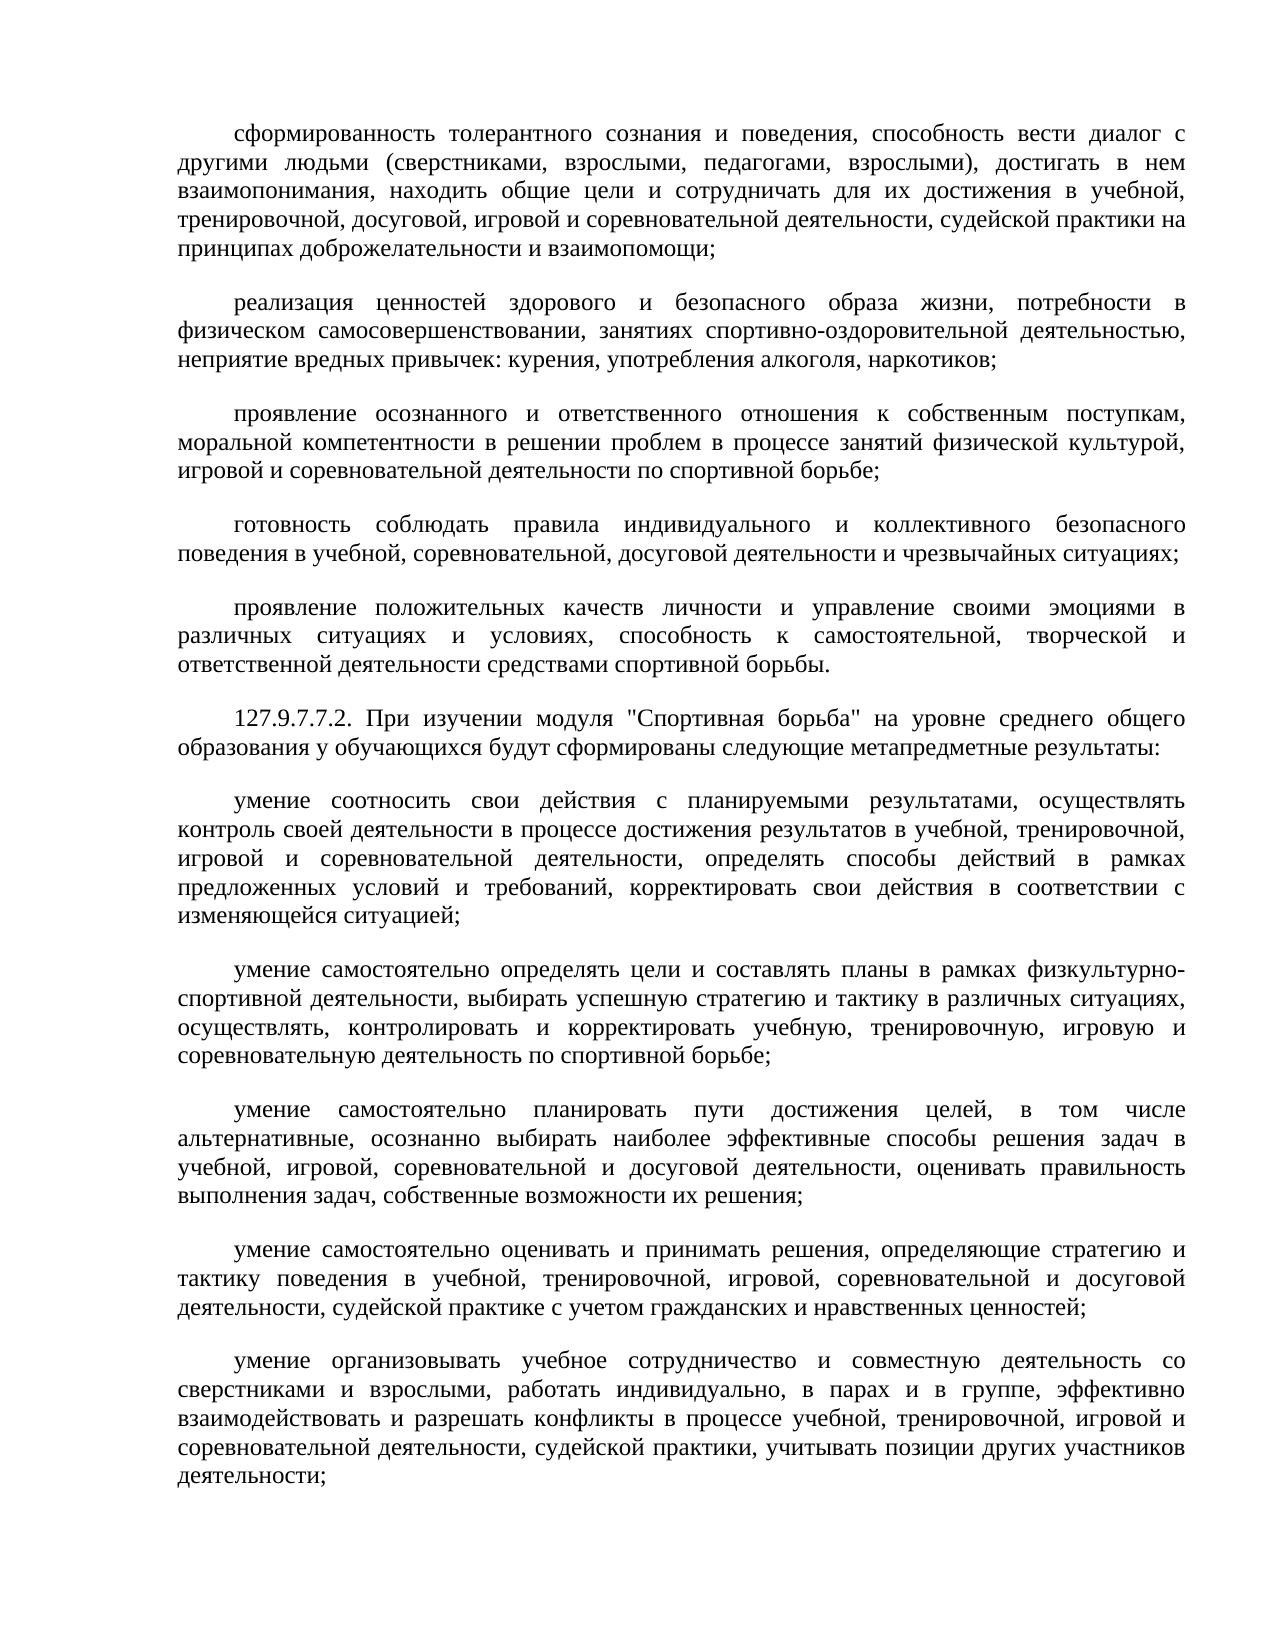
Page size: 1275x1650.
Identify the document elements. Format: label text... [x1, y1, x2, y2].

text умение организовывать учебное сотрудничество и совместную деятельность со сверстниками и взрослыми, работать индивидуально, в парах и в группе, эффективно взаимодействовать и разрешать конфликты в процессе учебной, тренировочной, игровой и соревновательной деятельности, судейской практики, учитывать позиции других участников деятельности; [177, 1346, 1186, 1489]
text умение самостоятельно определять цели и составлять планы в рамках физкультурно-спортивной деятельности, выбирать успешную стратегию и тактику в различных ситуациях, осуществлять, контролировать и корректировать учебную, тренировочную, игровую и соревновательную деятельность по спортивной борьбе; [177, 954, 1186, 1069]
text 127.9.7.7.2. При изучении модуля "Спортивная борьба" на уровне среднего общего образования у обучающихся будут сформированы следующие метапредметные результаты: [177, 703, 1186, 761]
text реализация ценностей здорового и безопасного образа жизни, потребности в физическом самосовершенствовании, занятиях спортивно-оздоровительной деятельностью, неприятие вредных привычек: курения, употребления алкоголя, наркотиков; [177, 287, 1186, 373]
text умение соотносить свои действия с планируемыми результатами, осуществлять контроль своей деятельности в процессе достижения результатов в учебной, тренировочной, игровой и соревновательной деятельности, определять способы действий в рамках предложенных условий и требований, корректировать свои действия в соответствии с изменяющейся ситуацией; [177, 786, 1186, 929]
text сформированность толерантного сознания и поведения, способность вести диалог с другими людьми (сверстниками, взрослыми, педагогами, взрослыми), достигать в нем взаимопонимания, находить общие цели и сотрудничать для их достижения в учебной, тренировочной, досуговой, игровой и соревновательной деятельности, судейской практики на принципах доброжелательности и взаимопомощи; [177, 118, 1186, 262]
text готовность соблюдать правила индивидуального и коллективного безопасного поведения в учебной, соревновательной, досуговой деятельности и чрезвычайных ситуациях; [177, 509, 1186, 567]
text умение самостоятельно планировать пути достижения целей, в том числе альтернативные, осознанно выбирать наиболее эффективные способы решения задач в учебной, игровой, соревновательной и досуговой деятельности, оценивать правильность выполнения задач, собственные возможности их решения; [177, 1094, 1186, 1209]
text умение самостоятельно оценивать и принимать решения, определяющие стратегию и тактику поведения в учебной, тренировочной, игровой, соревновательной и досуговой деятельности, судейской практике с учетом гражданских и нравственных ценностей; [177, 1234, 1186, 1321]
text проявление положительных качеств личности и управление своими эмоциями в различных ситуациях и условиях, способность к самостоятельной, творческой и ответственной деятельности средствами спортивной борьбы. [177, 592, 1186, 678]
text проявление осознанного и ответственного отношения к собственным поступкам, моральной компетентности в решении проблем в процессе занятий физической культурой, игровой и соревновательной деятельности по спортивной борьбе; [177, 398, 1186, 484]
